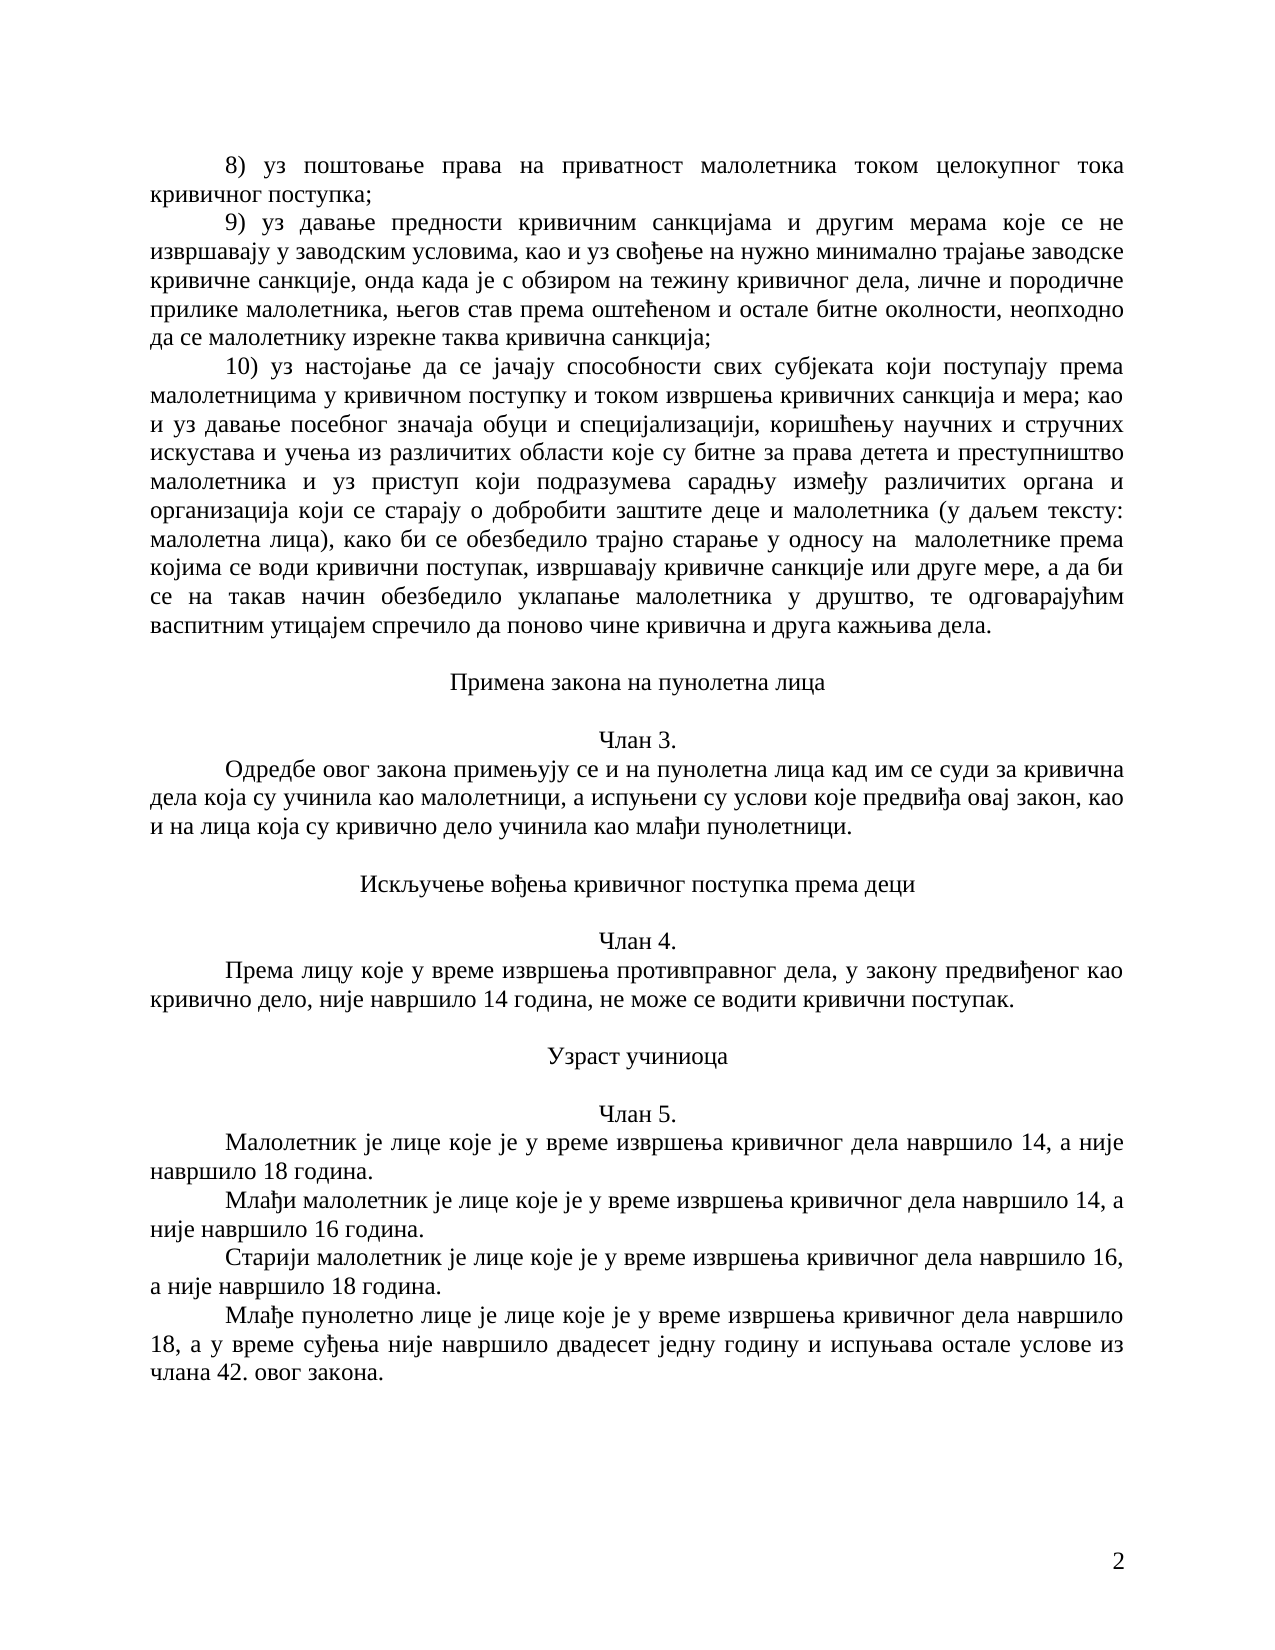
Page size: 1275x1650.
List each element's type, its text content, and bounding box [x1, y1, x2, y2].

text Млађи малолетник је лице које је у време извршења кривичног дела навршило 14, а није навршило 16 година. [150, 1185, 1125, 1242]
text Старији малолетник је лице које је у време извршења кривичног дела навршило 16, а није навршило 18 година. [150, 1242, 1125, 1300]
text Малолетник је лице које је у време извршења кривичног дела навршило 14, а није навршило 18 година. [150, 1127, 1125, 1185]
text Млађе пунолетно лице је лице које је у време извршења кривичног дела навршило 18, а у време суђења није навршило двадесет једну годину и испуњава остале услове из члана 42. овог закона. [150, 1300, 1125, 1386]
text 10) уз настојање да се јачају способности свих субјеката који поступају према малолетницима у кривичном поступку и током извршења кривичних санкција и мера; као и уз давање посебног значаја обуци и специјализацији, коришћењу научних и стручних искустава и учења из различитих области које су битне за права детета и преступништво малолетника и уз приступ који подразумева сарадњу између различитих органа и организација који се старају о добробити заштите деце и малолетника (у даљем тексту: малолетна лица), како би се обезбедило трајно старање у односу на малолетнике према којима се води кривични поступак, извршавају кривичне санкције или друге мере, а да би се на такав начин обезбедило уклапање малолетника у друштво, те одговарајућим васпитним утицајем спречило да поново чине кривична и друга кажњива дела. [150, 351, 1125, 639]
text Члан 4. [150, 926, 1125, 955]
text Члан 5. [150, 1099, 1125, 1127]
text Према лицу које у време извршења противправног дела, у закону предвиђеног као кривично дело, није навршило 14 година, не може се водити кривични поступак. [150, 955, 1125, 1012]
text Примена закона на пунолетна лица [150, 667, 1125, 696]
text 9) уз давање предности кривичним санкцијама и другим мерама које се не извршавају у заводским условима, као и уз свођење на нужно минимално трајање заводске кривичне санкције, онда када је с обзиром на тежину кривичног дела, личне и породичне прилике малолетника, његов став према оштећеном и остале битне околности, неопходно да се малолетнику изрекне таква кривична санкција; [150, 207, 1125, 351]
text Искључење вођења кривичног поступка према деци [150, 869, 1125, 897]
text Члан 3. [150, 725, 1125, 754]
text Узраст учиниоца [150, 1041, 1125, 1070]
text Одредбе овог закона примењују се и на пунолетна лица кад им се суди за кривична дела која су учинила као малолетници, а испуњени су услови које предвиђа овај закон, као и на лица која су кривично дело учинила као млађи пунолетници. [150, 754, 1125, 840]
text 8) уз поштовање права на приватност малолетника током целокупног тока кривичног поступка; [150, 150, 1125, 207]
